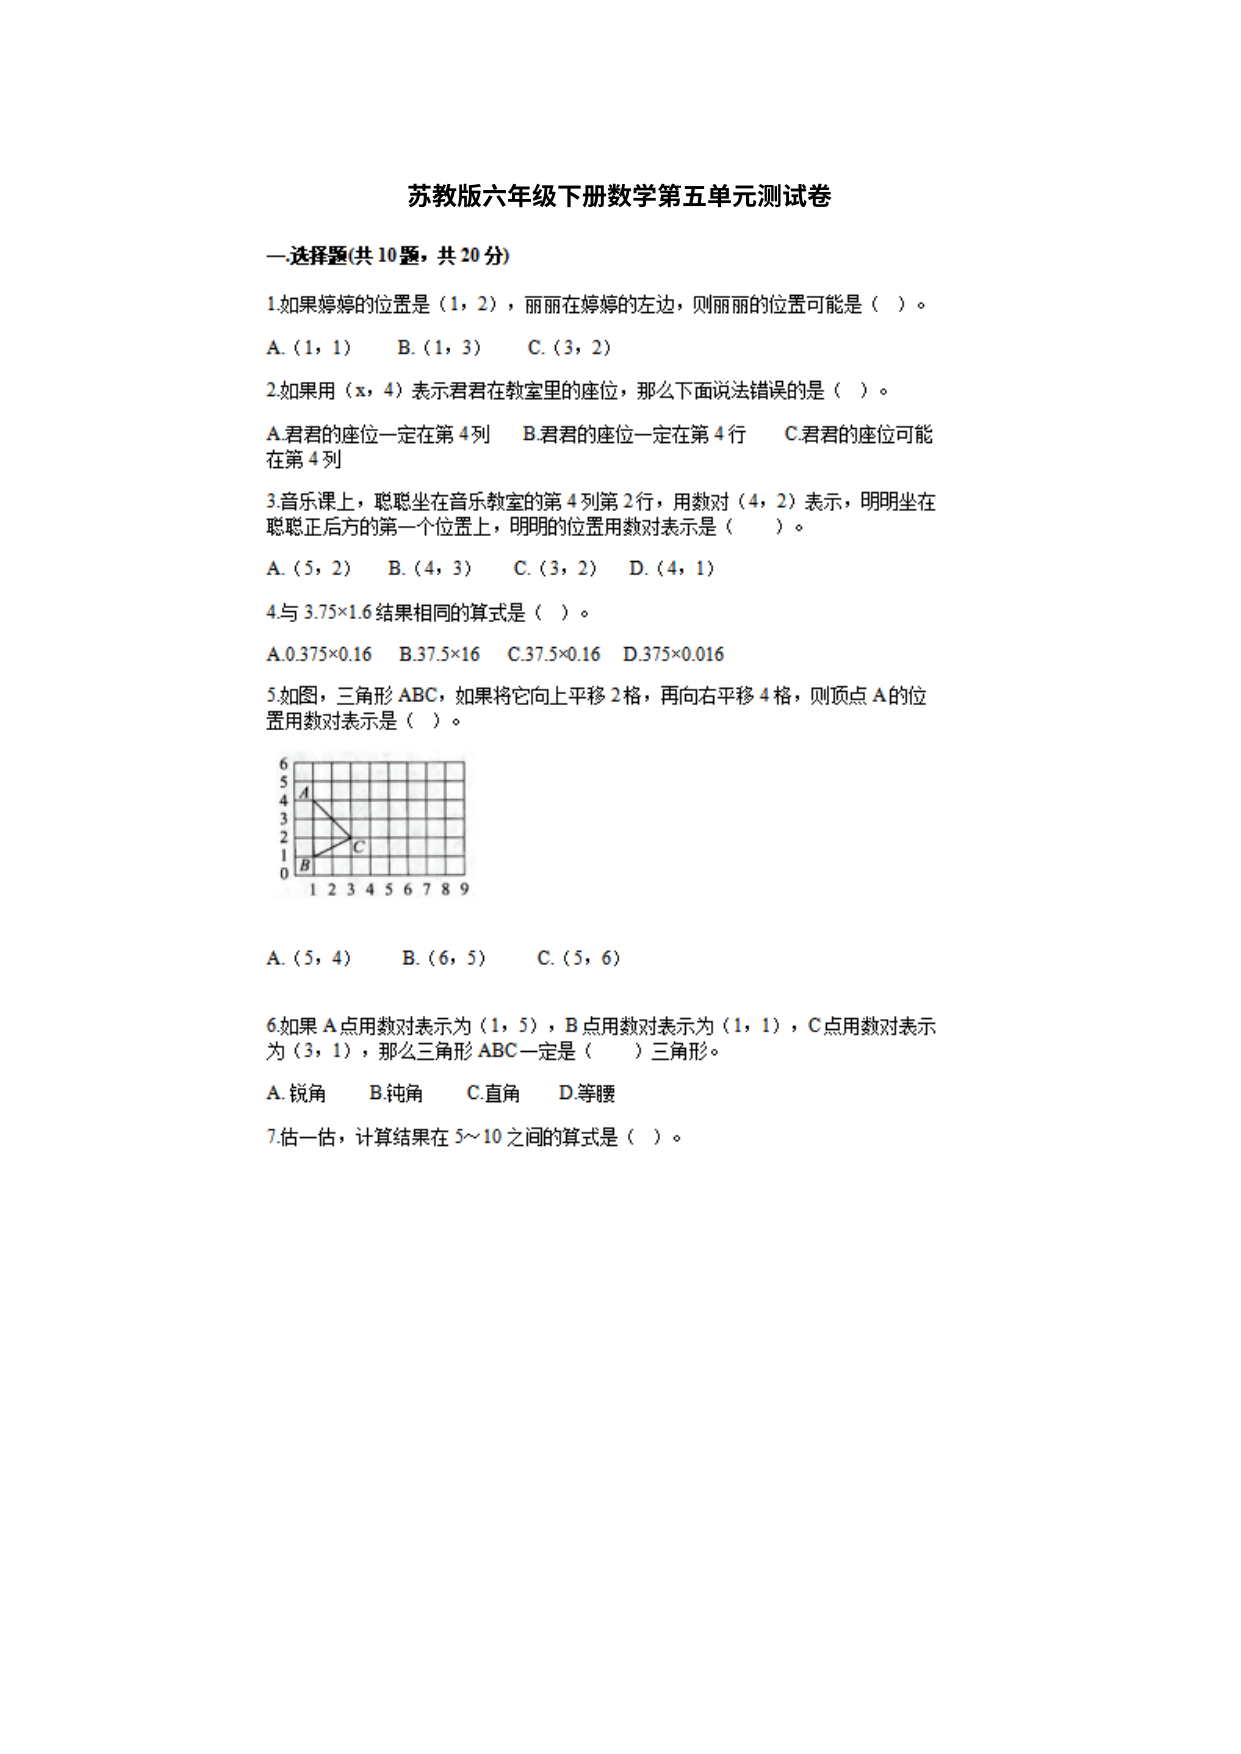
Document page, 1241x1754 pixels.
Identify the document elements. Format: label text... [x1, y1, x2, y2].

picture [246, 227, 995, 1159]
text 苏教版六年级下册数学第五单元测试卷 [187, 162, 1053, 227]
